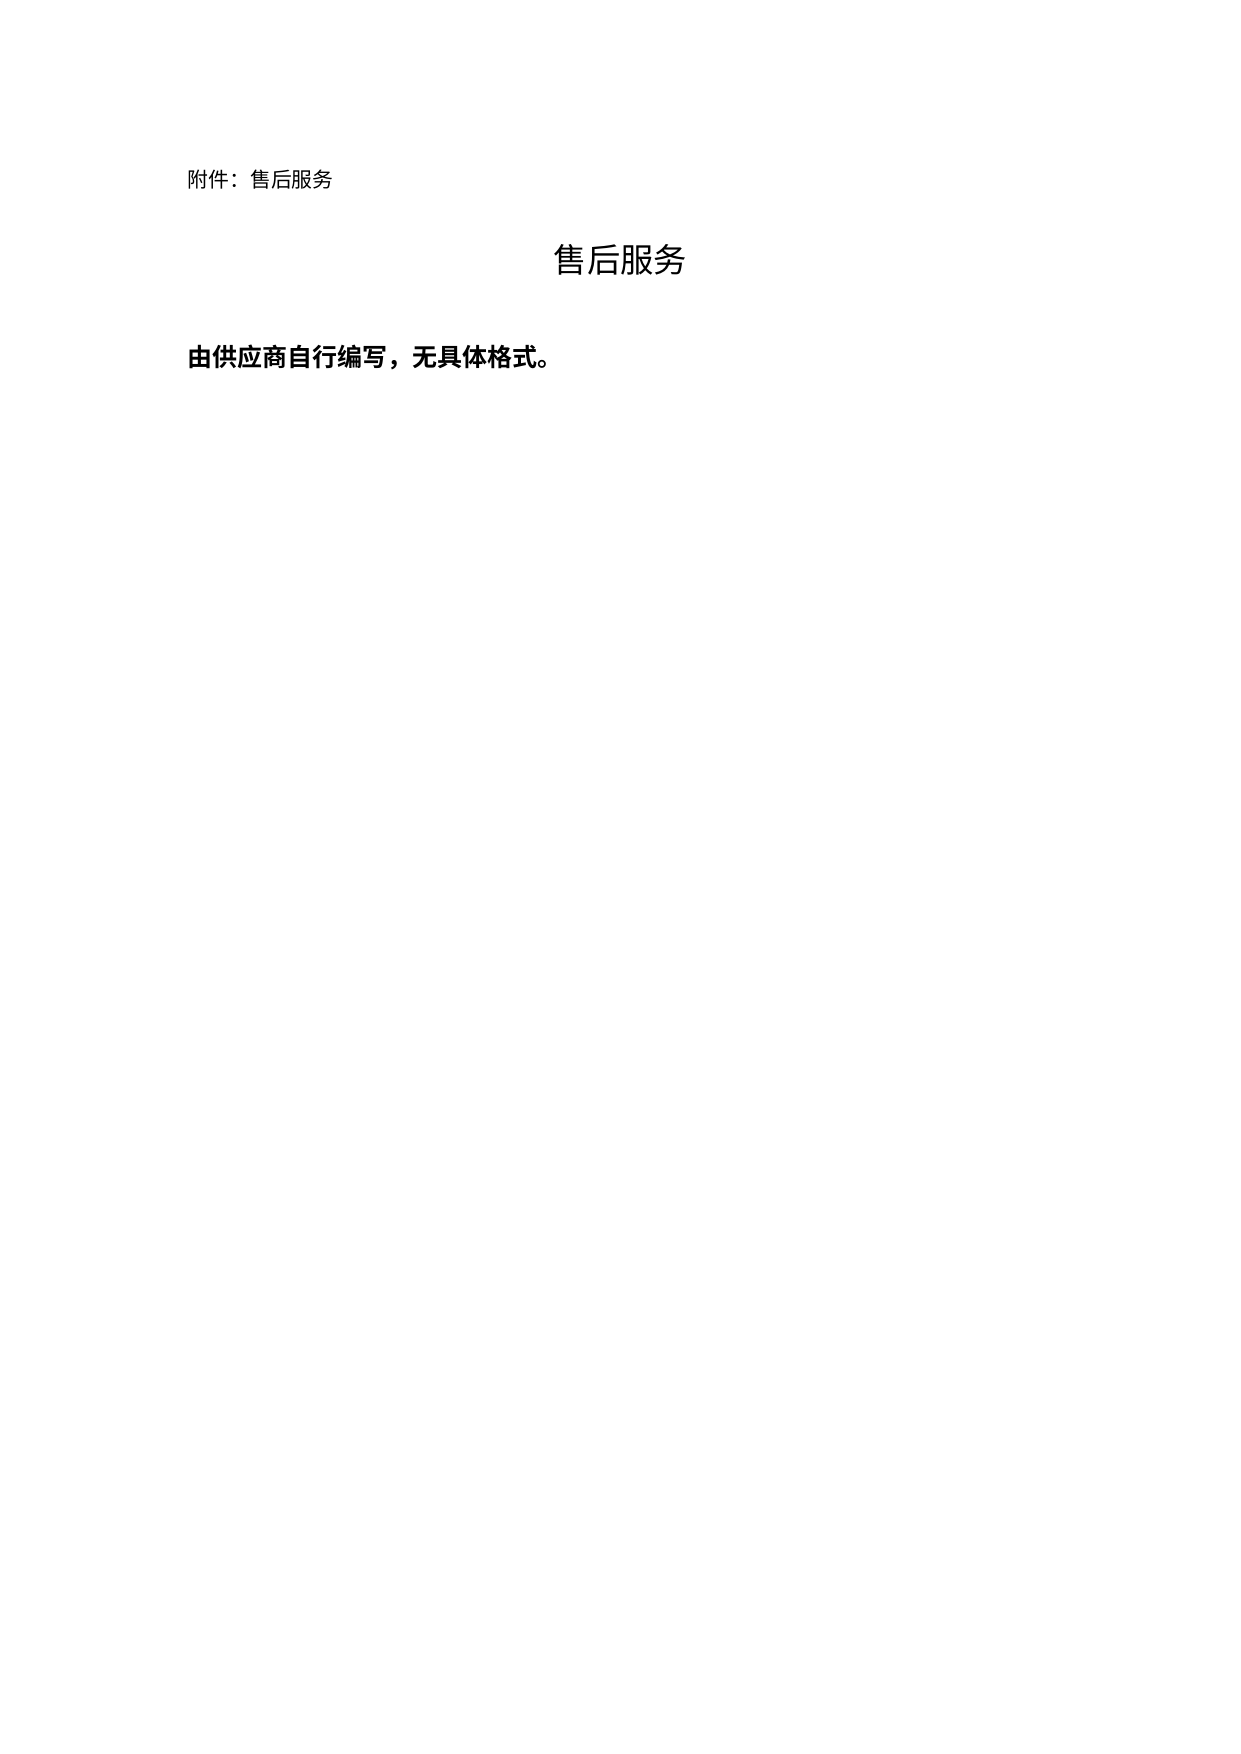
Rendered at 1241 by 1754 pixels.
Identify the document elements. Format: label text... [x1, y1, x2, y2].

list 售后服务 [187, 227, 1053, 292]
list 由供应商自行编写，无具体格式。 [187, 324, 1053, 389]
list 附件：售后服务 [187, 162, 1053, 194]
